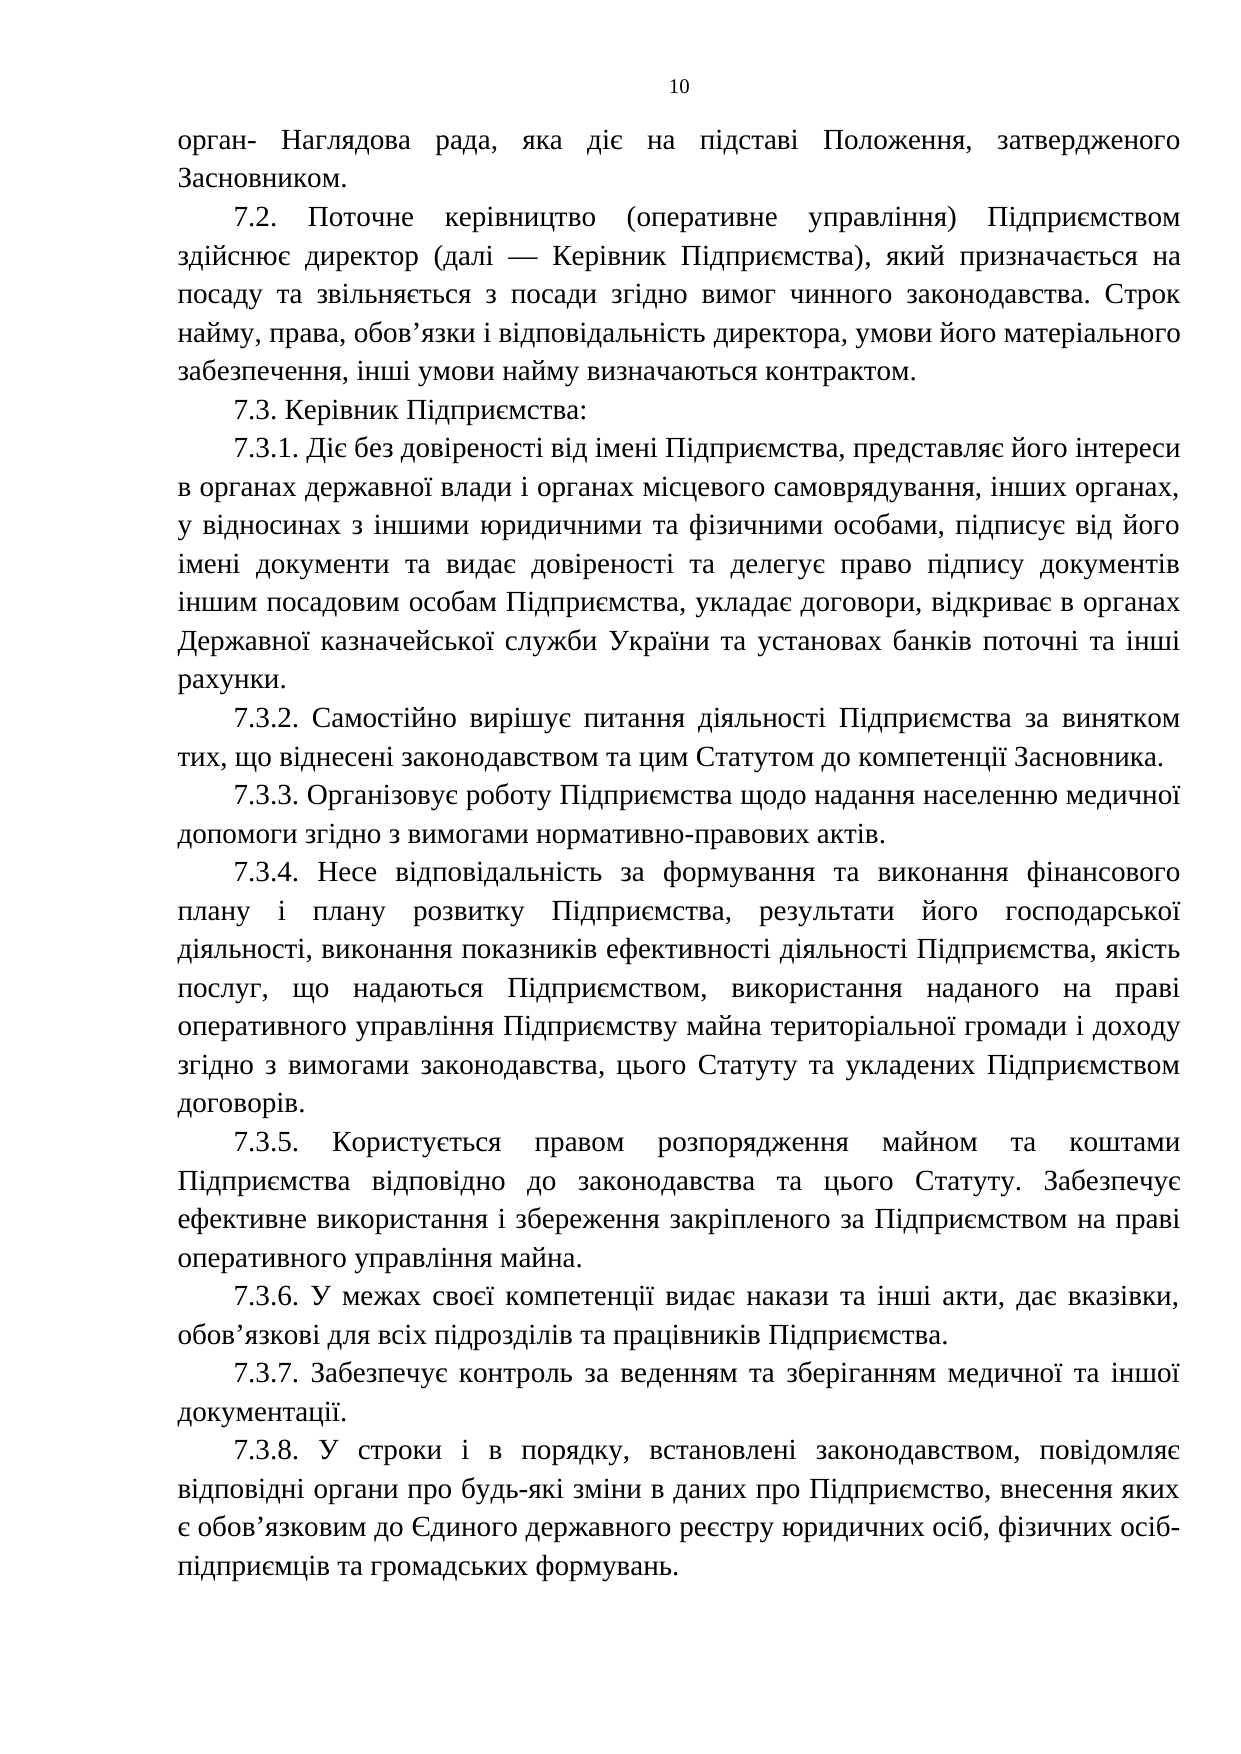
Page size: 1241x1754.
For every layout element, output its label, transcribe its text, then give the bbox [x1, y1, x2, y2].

text 7.3.3. Організовує роботу Підприємства щодо надання населенню медичної допомоги згідно з вимогами нормативно-правових актів. [177, 777, 1181, 849]
text 7.3.7. Забезпечує контроль за веденням та зберіганням медичної та іншої документації. [177, 1355, 1181, 1427]
text 7.3.6. У межах своєї компетенції видає накази та інші акти, дає вказівки, обов’язкові для всіх підрозділів та працівників Підприємства. [177, 1278, 1181, 1350]
text 7.3.8. У строки і в порядку, встановлені законодавством, повідомляє відповідні органи про будь-які зміни в даних про Підприємство, внесення яких є обов’язковим до Єдиного державного реєстру юридичних осіб, фізичних осіб-підприємців та громадських формувань. [177, 1432, 1181, 1582]
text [177, 122, 1181, 194]
text 7.3.5. Користується правом розпорядження майном та коштами Підприємства відповідно до законодавства та цього Статуту. Забезпечує ефективне використання і збереження закріпленого за Підприємством на праві оперативного управління майна. [177, 1124, 1181, 1273]
text 7.3.1. Діє без довіреності від імені Підприємства, представляє його інтереси в органах державної влади і органах місцевого самоврядування, інших органах, у відносинах з іншими юридичними та фізичними особами, підписує від його імені документи та видає довіреності та делегує право підпису документів іншим посадовим особам Підприємства, укладає договори, відкриває в органах Державної казначейської служби України та установах банків поточні та інші рахунки. [177, 430, 1181, 695]
text 7.3.2. Самостійно вирішує питання діяльності Підприємства за винятком тих, що віднесені законодавством та цим Статутом до компетенції Засновника. [177, 700, 1181, 772]
text 7.3. Керівник Підприємства: [177, 392, 1181, 425]
text 7.2. Поточне керівництво (оперативне управління) Підприємством здійснює директор (далі — Керівник Підприємства), який призначається на посаду та звільняється з посади згідно вимог чинного законодавства. Строк найму, права, обов’язки і відповідальність директора, умови його матеріального забезпечення, інші умови найму визначаються контрактом. [177, 199, 1181, 387]
text 7.3.4. Несе відповідальність за формування та виконання фінансового плану і плану розвитку Підприємства, результати його господарської діяльності, виконання показників ефективності діяльності Підприємства, якість послуг, що надаються Підприємством, використання наданого на праві оперативного управління Підприємству майна територіальної громади і доходу згідно з вимогами законодавства, цього Статуту та укладених Підприємством договорів. [177, 854, 1181, 1119]
